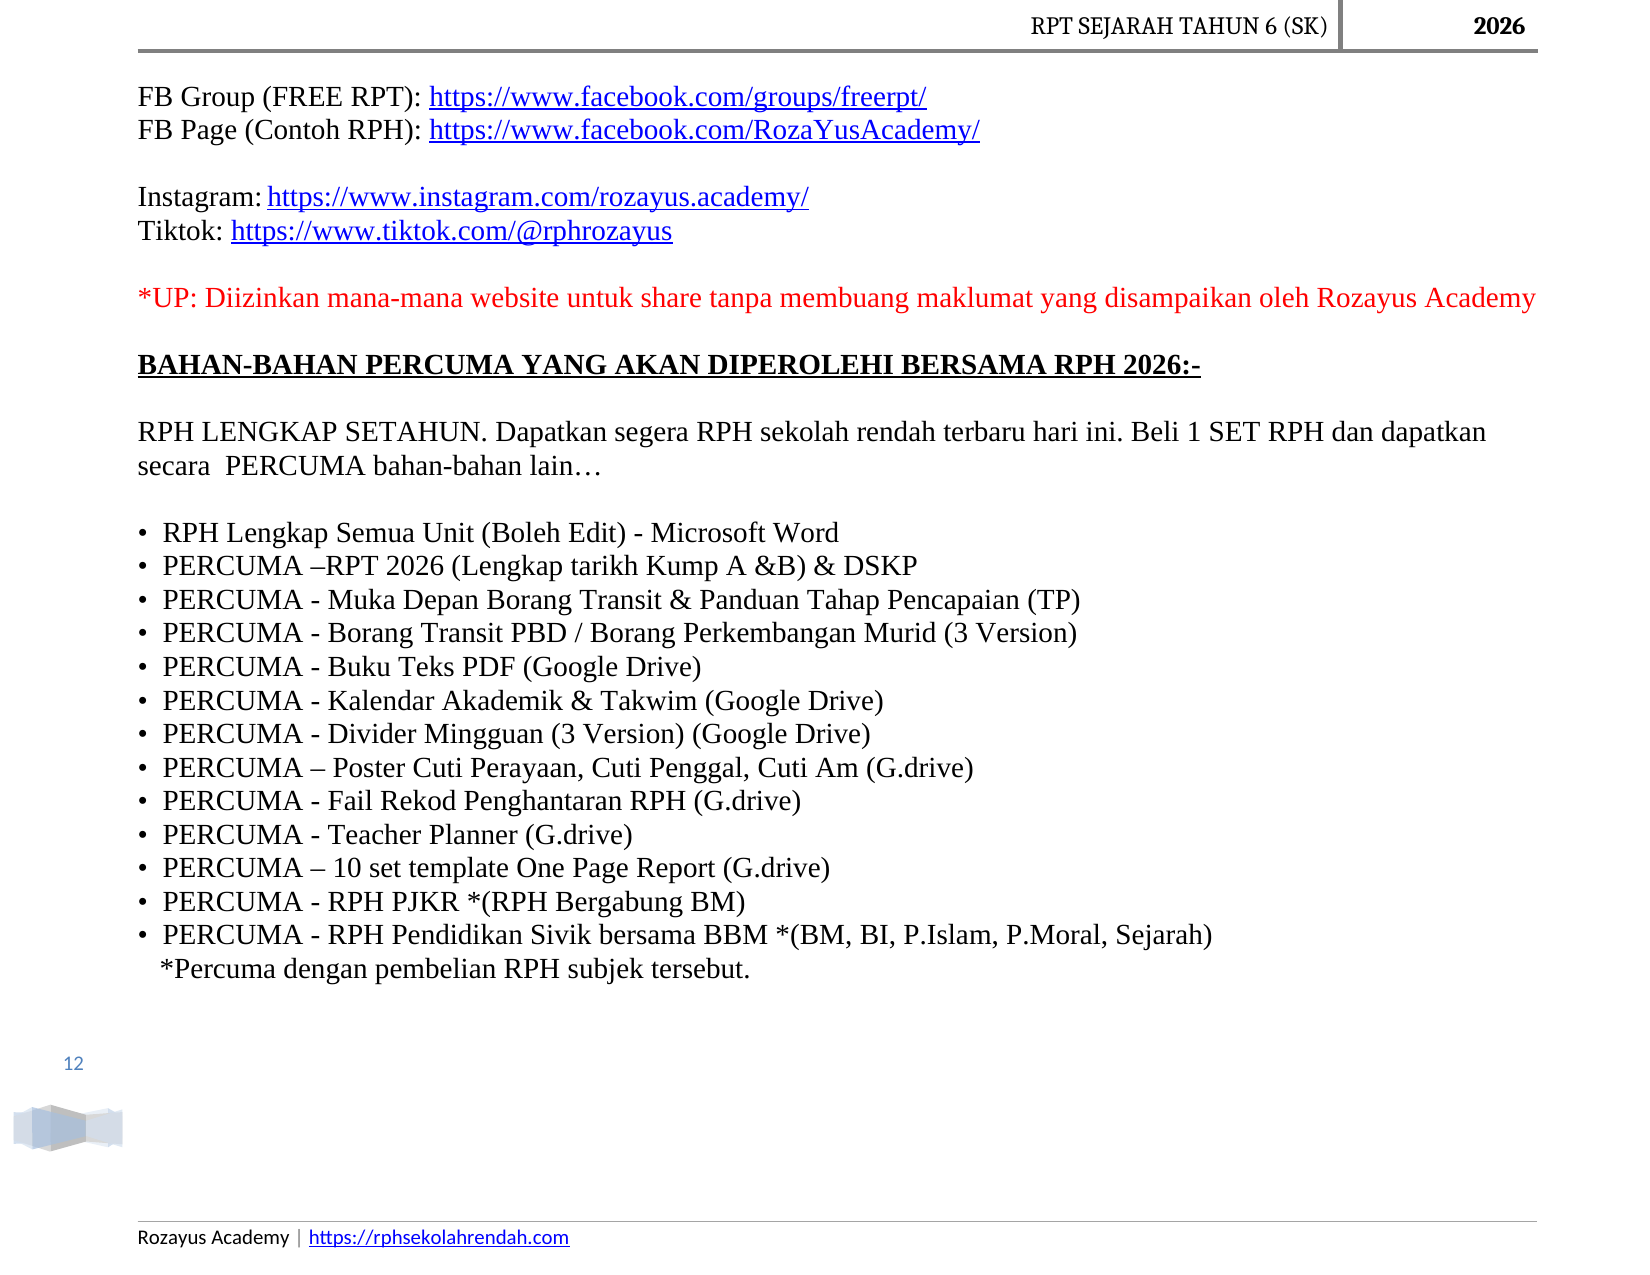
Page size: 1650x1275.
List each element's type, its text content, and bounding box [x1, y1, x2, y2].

text *Percuma dengan pembelian RPH subjek tersebut. [137, 951, 1537, 984]
text *UP: Diizinkan mana-mana website untuk share tanpa membuang maklumat yang disampaikan oleh Rozayus Academy [137, 280, 1537, 314]
text • PERCUMA –RPT 2026 (Lengkap tarikh Kump A &B) & DSKP [137, 548, 1537, 582]
text • PERCUMA - Kalendar Akademik & Takwim (Google Drive) [137, 683, 1537, 716]
text • PERCUMA - RPH Pendidikan Sivik bersama BBM *(BM, BI, P.Islam, P.Moral, Sejarah) [137, 917, 1537, 951]
text Instagram: https://www.instagram.com/rozayus.academy/ [137, 179, 1537, 213]
text • PERCUMA - Divider Mingguan (3 Version) (Google Drive) [137, 716, 1537, 750]
text • PERCUMA – Poster Cuti Perayaan, Cuti Penggal, Cuti Am (G.drive) [137, 750, 1537, 783]
text FB Group (FREE RPT): https://www.facebook.com/groups/freerpt/ [137, 79, 1537, 112]
text Tiktok: https://www.tiktok.com/@rphrozayus [137, 213, 1537, 247]
text • PERCUMA - Buku Teks PDF (Google Drive) [137, 649, 1537, 683]
text FB Page (Contoh RPH): https://www.facebook.com/RozaYusAcademy/ [137, 112, 1537, 146]
text • PERCUMA - Fail Rekod Penghantaran RPH (G.drive) [137, 783, 1537, 817]
text • PERCUMA - Muka Depan Borang Transit & Panduan Tahap Pencapaian (TP) [137, 582, 1537, 616]
text RPH LENGKAP SETAHUN. Dapatkan segera RPH sekolah rendah terbaru hari ini. Beli 1 SET RPH dan dapatkan secara PERCUMA bahan-bahan lain… [137, 414, 1537, 481]
text BAHAN-BAHAN PERCUMA YANG AKAN DIPEROLEHI BERSAMA RPH 2026:- [137, 347, 1537, 381]
text • PERCUMA - Teacher Planner (G.drive) [137, 817, 1537, 850]
text • PERCUMA - RPH PJKR *(RPH Bergabung BM) [137, 884, 1537, 917]
text • RPH Lengkap Semua Unit (Boleh Edit) - Microsoft Word [137, 515, 1537, 548]
text • PERCUMA – 10 set template One Page Report (G.drive) [137, 850, 1537, 884]
text • PERCUMA - Borang Transit PBD / Borang Perkembangan Murid (3 Version) [137, 616, 1537, 649]
